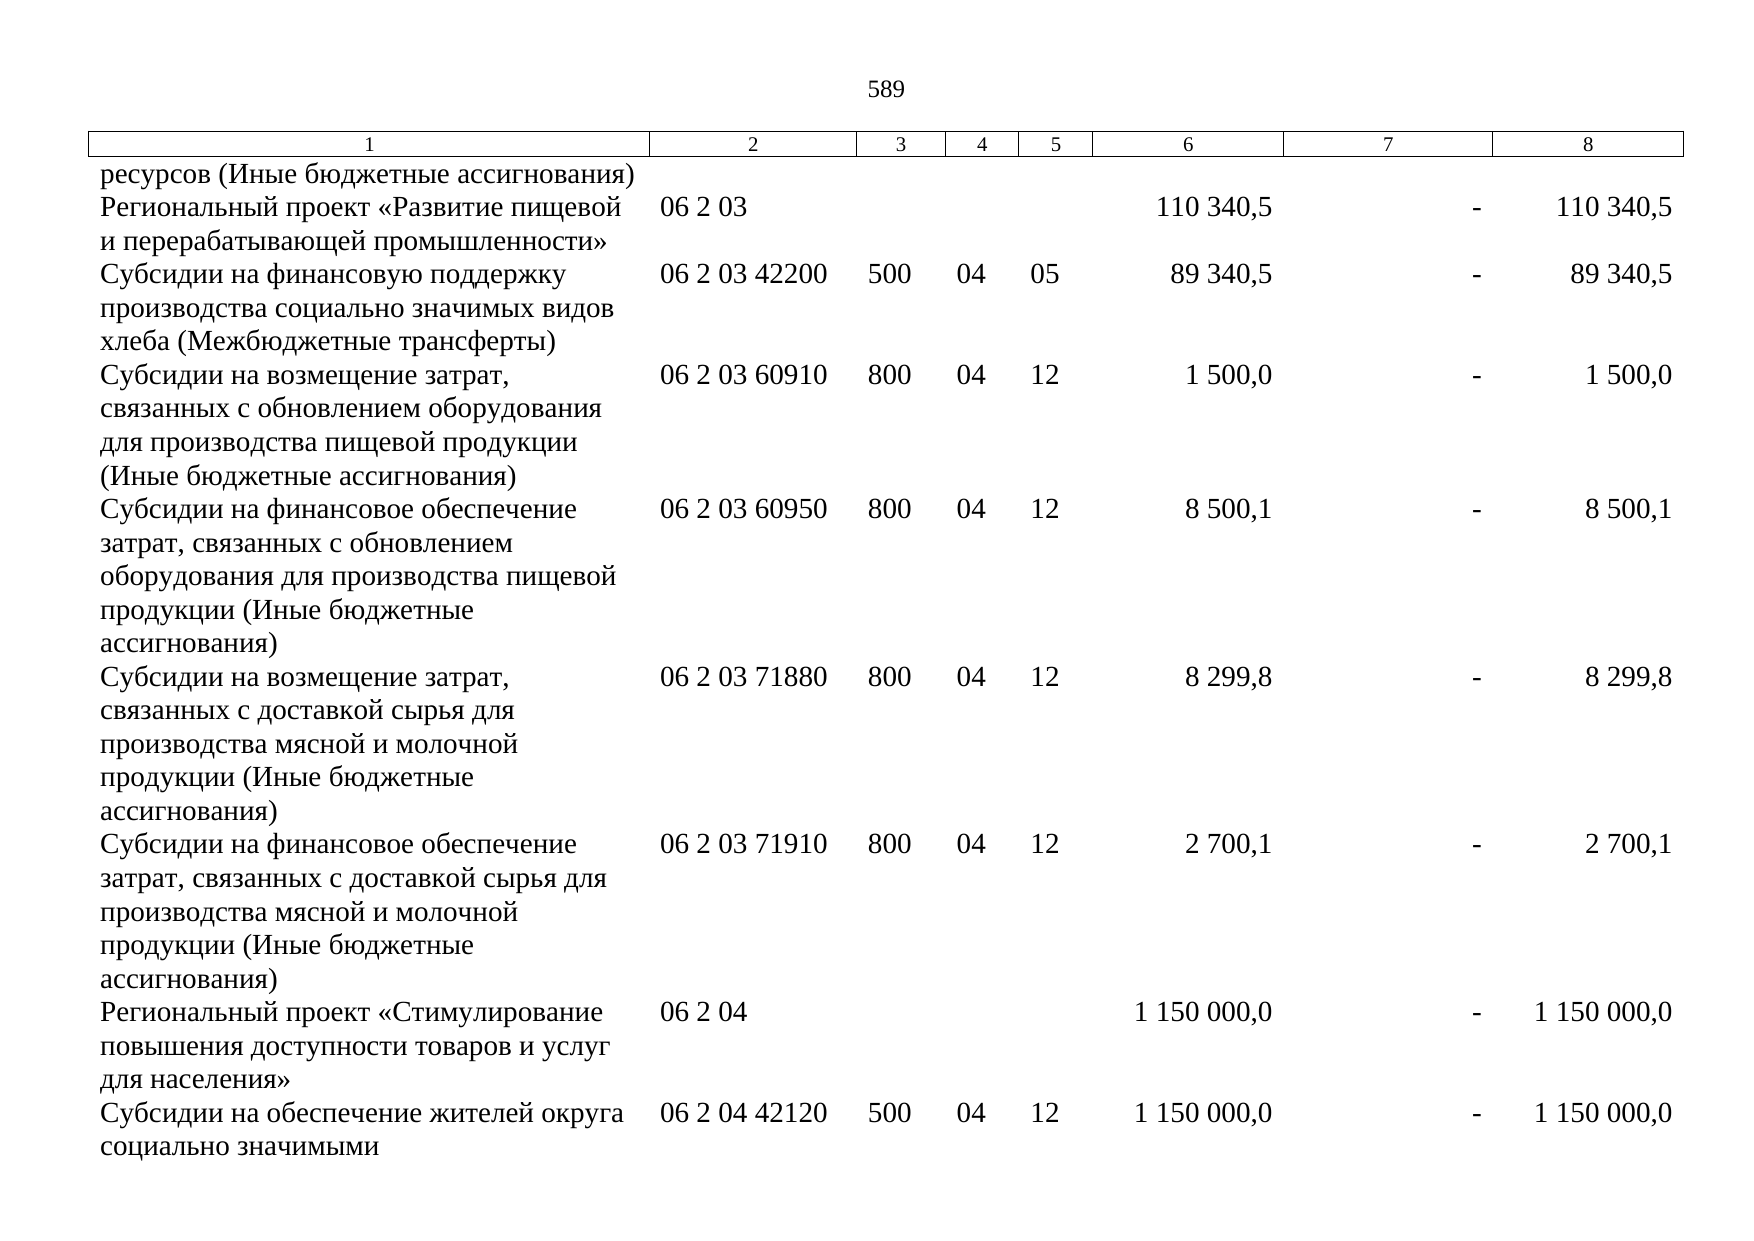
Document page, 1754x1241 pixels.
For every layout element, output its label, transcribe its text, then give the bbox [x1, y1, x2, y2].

table_header 7 [1284, 132, 1492, 156]
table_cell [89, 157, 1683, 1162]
table_header 3 [857, 132, 945, 156]
table_header 4 [946, 132, 1018, 156]
table_header 8 [1493, 132, 1683, 156]
table_header 5 [1019, 132, 1092, 156]
table_header 1 [89, 132, 649, 156]
table_header 6 [1093, 132, 1283, 156]
table_header 2 [650, 132, 856, 156]
